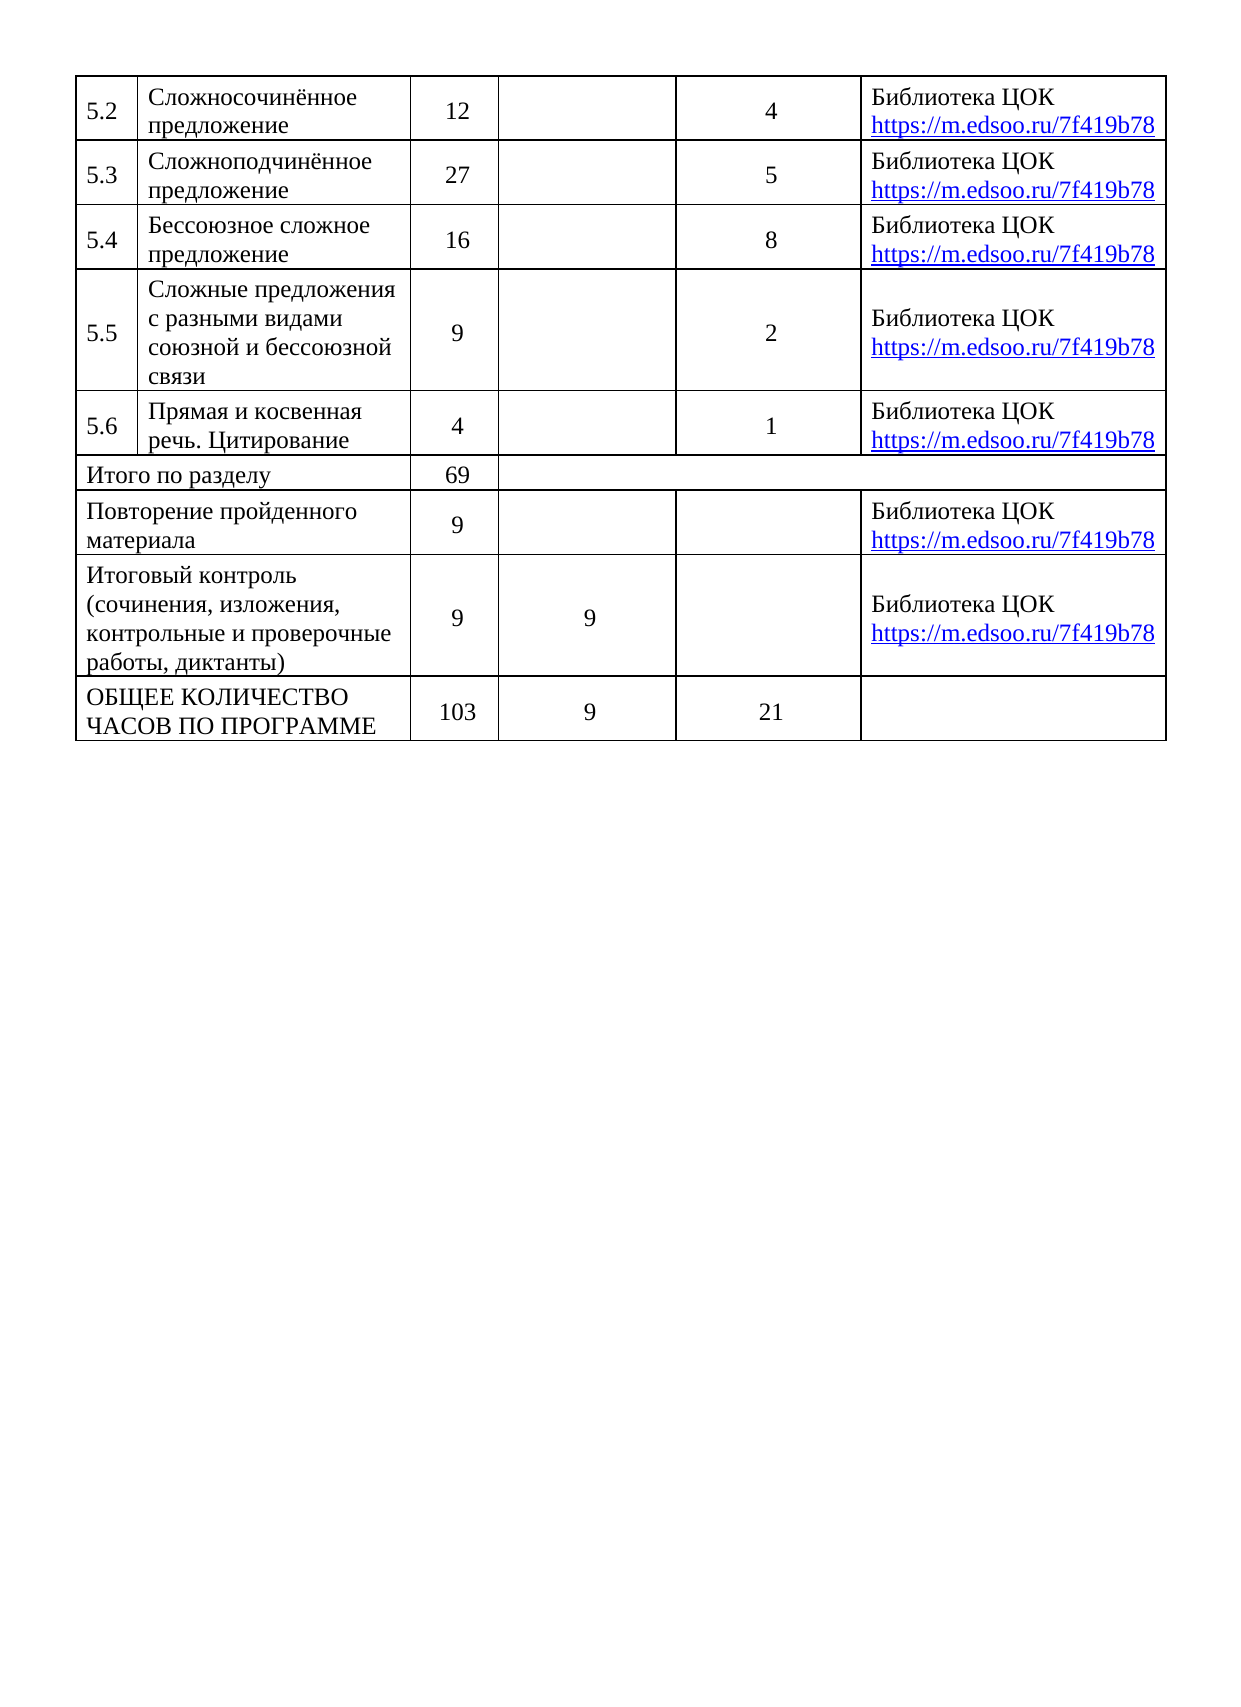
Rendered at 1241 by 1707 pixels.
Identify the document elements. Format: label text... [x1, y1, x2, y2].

table_cell ОБЩЕЕ КОЛИЧЕСТВО ЧАСОВ ПО ПРОГРАММЕ [77, 677, 410, 740]
table_cell 1 [677, 391, 860, 454]
table_cell 5.4 [77, 205, 137, 268]
table_cell 9 [411, 270, 498, 389]
table_cell [499, 391, 675, 454]
table_cell [499, 205, 675, 268]
table_cell 4 [677, 77, 860, 139]
table_cell [499, 270, 675, 389]
table_cell Итого по разделу [77, 456, 410, 489]
table_cell [499, 141, 675, 203]
table_cell 69 [411, 456, 498, 489]
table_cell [862, 77, 1165, 139]
table_cell 4 [411, 391, 498, 454]
table_cell 5.6 [77, 391, 137, 454]
table_cell Сложноподчинённое предложение [138, 141, 410, 203]
table_cell [862, 677, 1165, 740]
table_cell [677, 491, 860, 554]
table_cell 8 [677, 205, 860, 268]
table_cell 103 [411, 677, 498, 740]
table_cell 5.2 [77, 77, 137, 139]
table_cell Бессоюзное сложное предложение [138, 205, 410, 268]
table_cell Повторение пройденного материала [77, 491, 410, 554]
table_cell Библиотека ЦОК https://m.edsoo.ru/7f419b78 [862, 555, 1165, 675]
table_cell 9 [499, 677, 675, 740]
table_cell Библиотека ЦОК https://m.edsoo.ru/7f419b78 [862, 491, 1165, 554]
table_cell 5.3 [77, 141, 137, 203]
table_cell 5.5 [77, 270, 137, 389]
table_cell [677, 555, 860, 675]
table_cell 12 [411, 77, 498, 139]
table_cell 9 [499, 555, 675, 675]
table_cell 5 [677, 141, 860, 203]
table_cell 9 [411, 555, 498, 675]
table_cell 21 [677, 677, 860, 740]
table_cell Сложные предложения с разными видами союзной и бессоюзной связи [138, 270, 410, 389]
table_cell 2 [677, 270, 860, 389]
table_cell Итоговый контроль (сочинения, изложения, контрольные и проверочные работы, диктанты) [77, 555, 410, 675]
table_cell 9 [411, 491, 498, 554]
table_cell [499, 491, 675, 554]
table_cell Библиотека ЦОК https://m.edsoo.ru/7f419b78 [862, 391, 1165, 454]
table_cell Сложносочинённое предложение [138, 77, 410, 139]
table_cell Прямая и косвенная речь. Цитирование [138, 391, 410, 454]
table_cell 16 [411, 205, 498, 268]
table_cell [499, 456, 1165, 489]
table_cell [499, 77, 675, 139]
table_cell Библиотека ЦОК https://m.edsoo.ru/7f419b78 [862, 270, 1165, 389]
table_cell Библиотека ЦОК https://m.edsoo.ru/7f419b78 [862, 205, 1165, 268]
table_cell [862, 141, 1165, 203]
table_cell 27 [411, 141, 498, 203]
